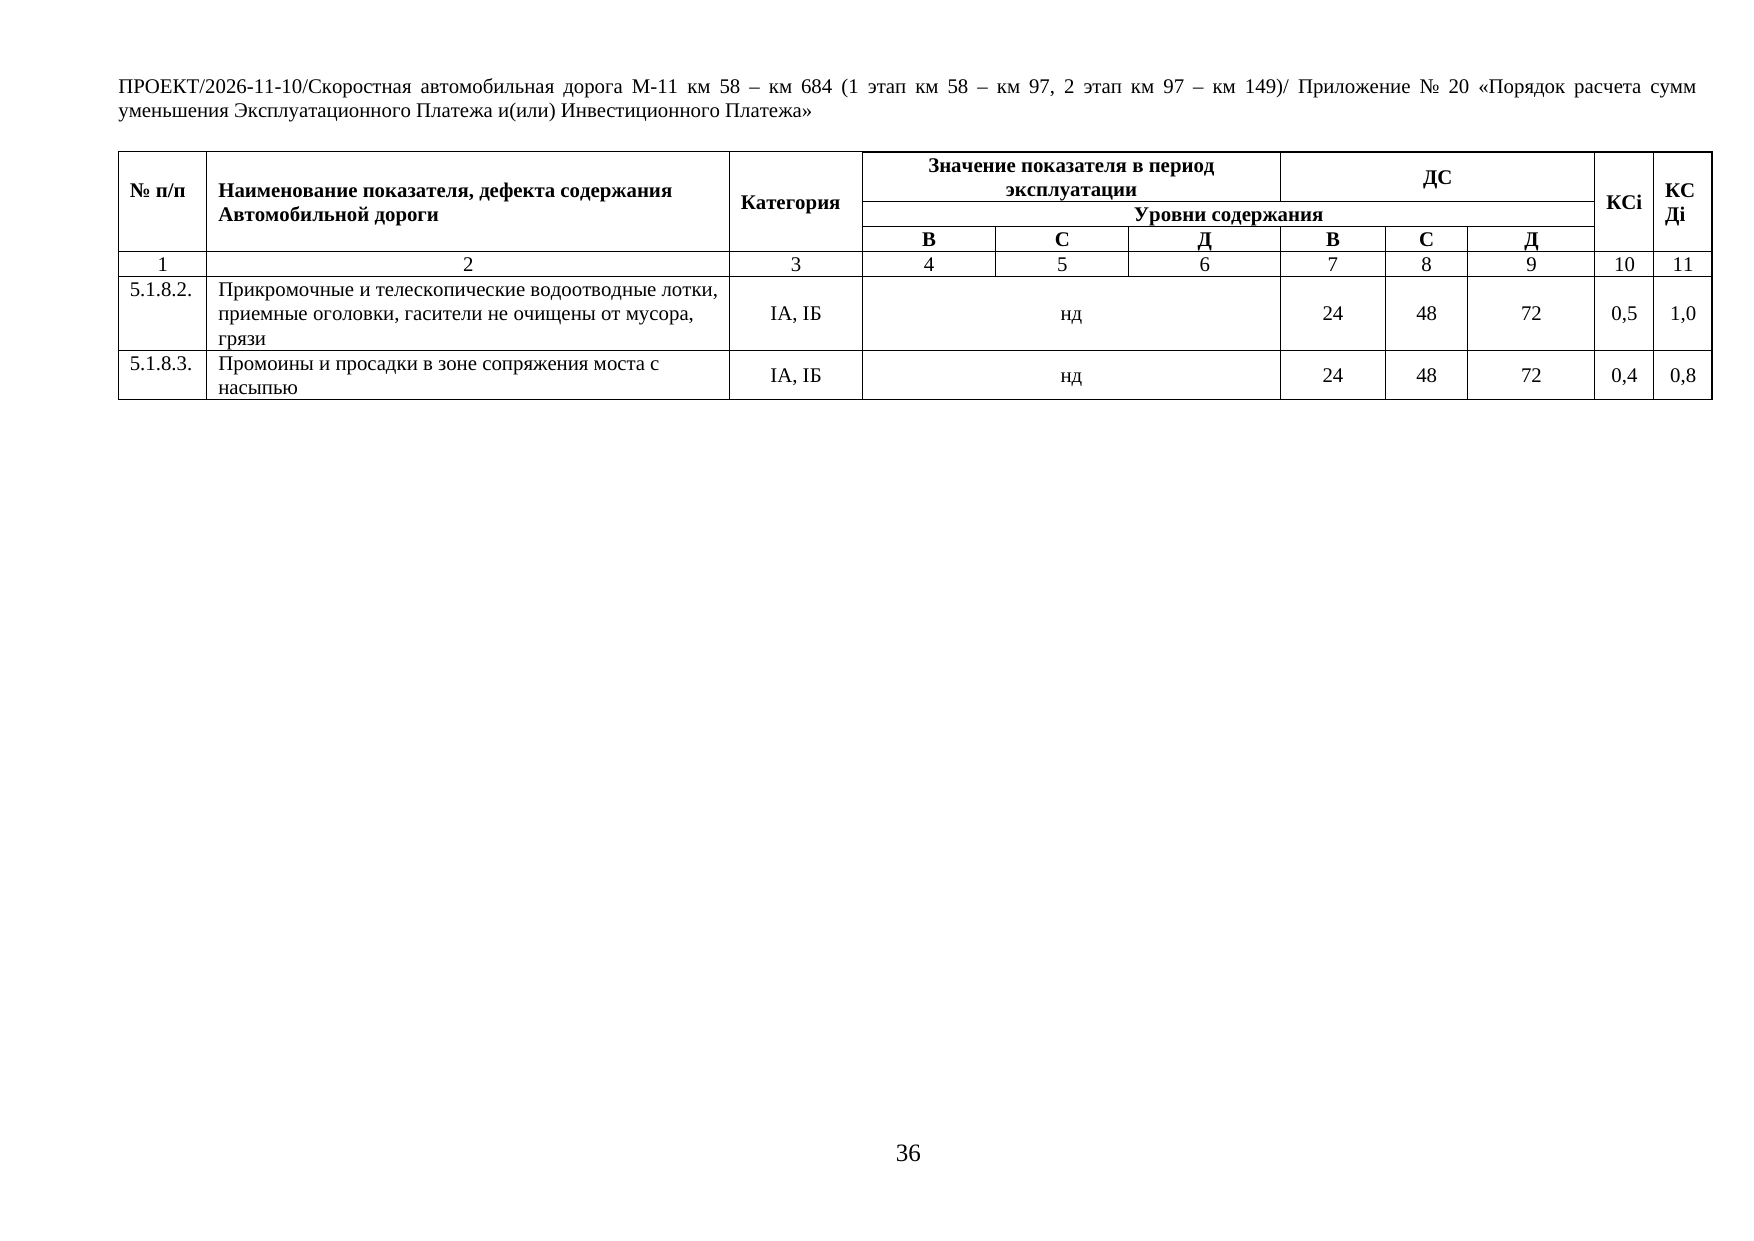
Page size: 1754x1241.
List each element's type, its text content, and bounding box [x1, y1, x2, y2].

table_cell нд [863, 277, 1280, 349]
table_cell 5.1.8.3. [119, 351, 206, 399]
table_cell 0,5 [1595, 277, 1653, 349]
table_cell Д [1129, 227, 1280, 251]
table_cell С [996, 227, 1128, 251]
table_cell Прикромочные и телескопические водоотводные лотки, приемные оголовки, гасители не очищены от мусора, грязи [207, 277, 729, 349]
table_cell 72 [1468, 277, 1594, 349]
table_cell 6 [1129, 252, 1280, 276]
table_cell IA, IБ [730, 277, 862, 349]
table_cell 3 [730, 252, 862, 276]
table_cell С [1386, 227, 1467, 251]
table_cell 4 [863, 252, 995, 276]
table_cell 9 [1468, 252, 1594, 276]
table_cell 1 [119, 252, 206, 276]
table_header Категория [730, 152, 862, 251]
table_cell 2 [207, 252, 729, 276]
table_cell Уровни содержания [863, 202, 1594, 226]
table_cell 1,0 [1654, 277, 1711, 349]
table_cell 24 [1281, 351, 1385, 399]
table_cell 0,8 [1654, 351, 1711, 399]
table_cell 0,4 [1595, 351, 1653, 399]
table_header КСДi [1654, 153, 1711, 251]
table_cell Промоины и просадки в зоне сопряжения моста с насыпью [207, 351, 729, 399]
table_cell 5 [996, 252, 1128, 276]
table_cell В [1281, 227, 1385, 251]
table_header ДС [1281, 153, 1594, 201]
table_cell 8 [1386, 252, 1467, 276]
table_cell Д [1468, 227, 1594, 251]
table_cell 24 [1281, 277, 1385, 349]
table_cell нд [863, 351, 1280, 399]
table_cell 10 [1595, 252, 1653, 276]
table_cell 11 [1654, 252, 1711, 276]
table_cell 72 [1468, 351, 1594, 399]
table_cell 48 [1386, 351, 1467, 399]
table_cell 5.1.8.2. [119, 277, 206, 349]
table_header КСi [1595, 153, 1653, 251]
table_cell 7 [1281, 252, 1385, 276]
table_header Наименование показателя, дефекта содержания Автомобильной дороги [207, 152, 729, 251]
table_header № п/п [119, 152, 206, 251]
table_header Значение показателя в период эксплуатации [863, 153, 1280, 201]
table_cell В [863, 227, 995, 251]
table_cell 48 [1386, 277, 1467, 349]
table_cell IA, IБ [730, 351, 862, 399]
